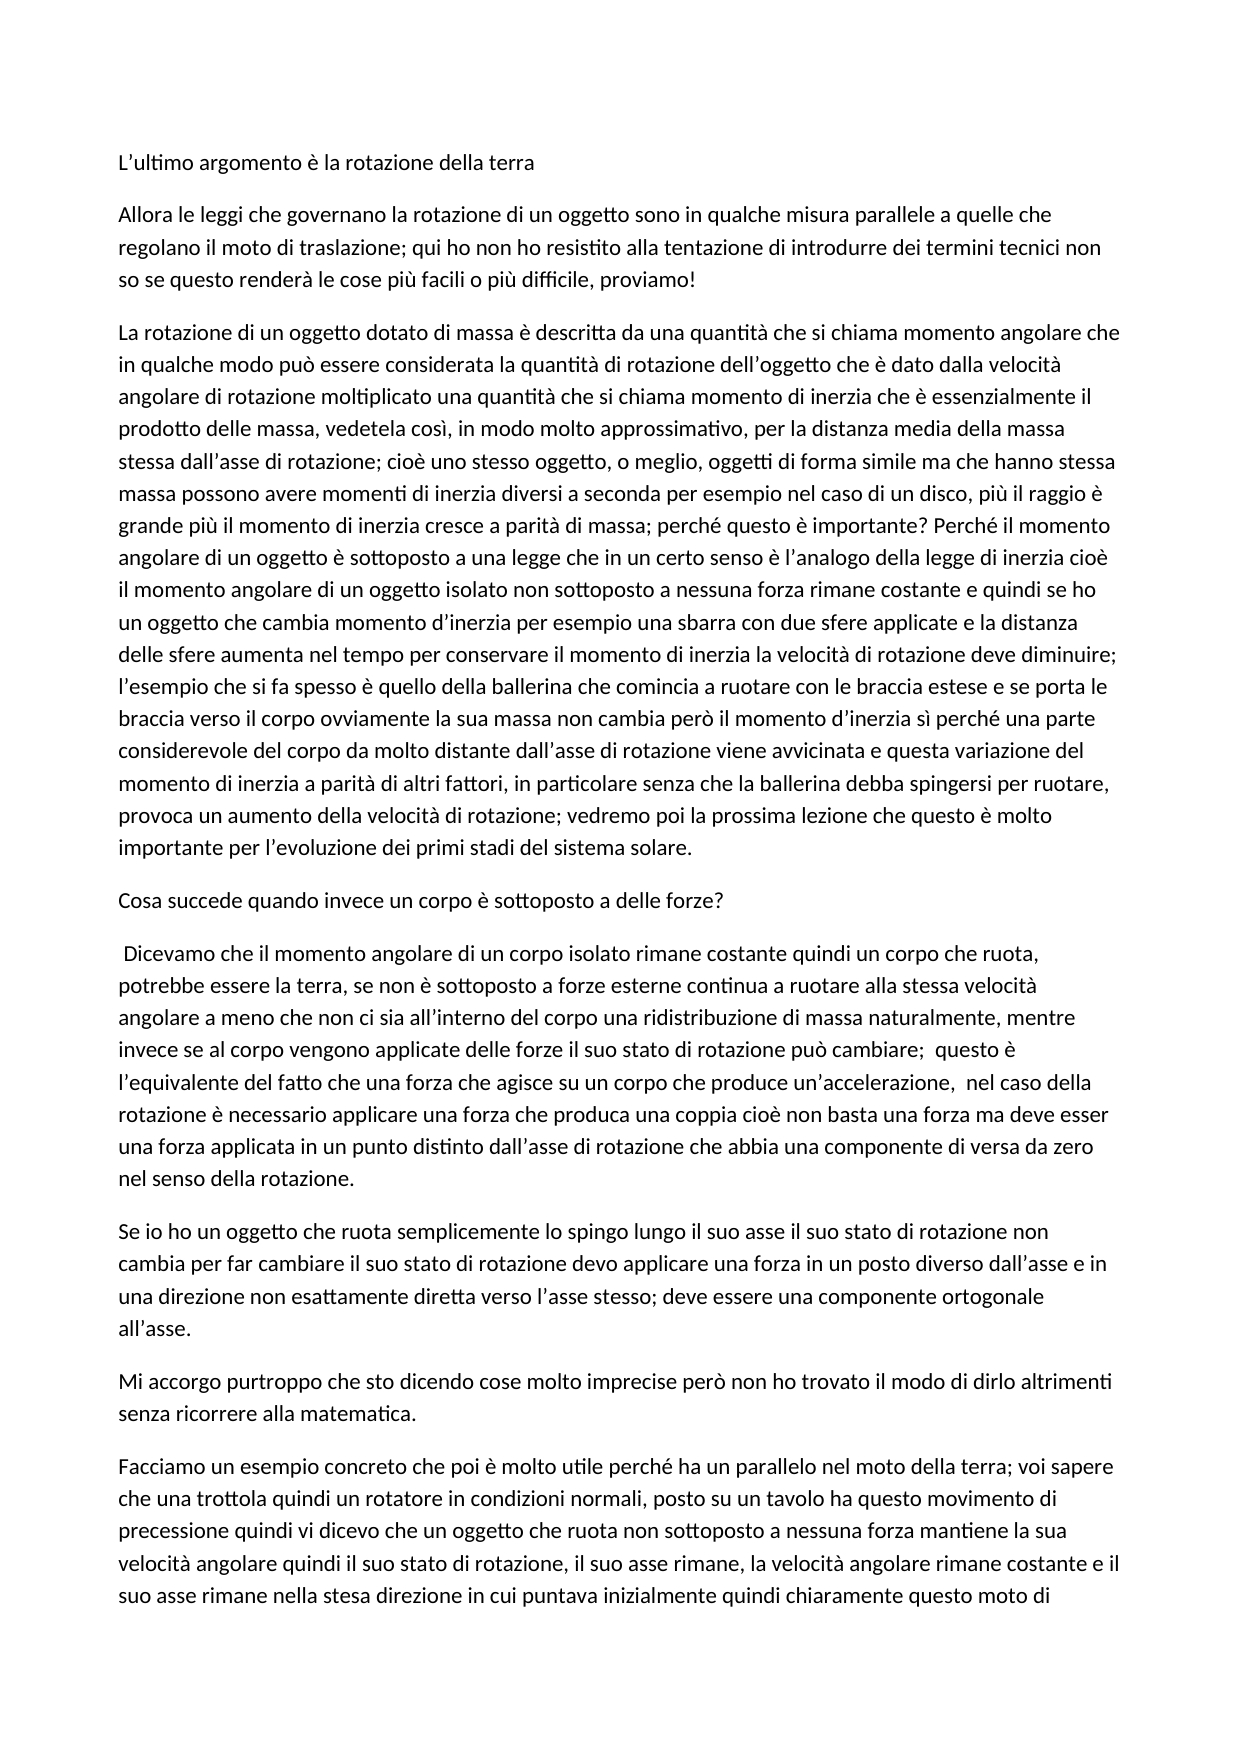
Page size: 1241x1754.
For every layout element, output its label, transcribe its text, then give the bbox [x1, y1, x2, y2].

text Cosa succede quando invece un corpo è sottoposto a delle forze? [118, 886, 1122, 914]
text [118, 1452, 1122, 1609]
text Mi accorgo purtroppo che sto dicendo cose molto imprecise però non ho trovato il modo di dirlo altrimenti senza ricorrere alla matematica. [118, 1367, 1122, 1427]
text Allora le leggi che governano la rotazione di un oggetto sono in qualche misura parallele a quelle che regolano il moto di traslazione; qui ho non ho resistito alla tentazione di introdurre dei termini tecnici non so se questo renderà le cose più facili o più difficile, proviamo! [118, 201, 1122, 293]
text Se io ho un oggetto che ruota semplicemente lo spingo lungo il suo asse il suo stato di rotazione non cambia per far cambiare il suo stato di rotazione devo applicare una forza in un posto diverso dall’asse e in una direzione non esattamente diretta verso l’asse stesso; deve essere una componente ortogonale all’asse. [118, 1217, 1122, 1342]
text L’ultimo argomento è la rotazione della terra [118, 148, 1122, 176]
text Dicevamo che il momento angolare di un corpo isolato rimane costante quindi un corpo che ruota, potrebbe essere la terra, se non è sottoposto a forze esterne continua a ruotare alla stessa velocità angolare a meno che non ci sia all’interno del corpo una ridistribuzione di massa naturalmente, mentre invece se al corpo vengono applicate delle forze il suo stato di rotazione può cambiare; questo è l’equivalente del fatto che una forza che agisce su un corpo che produce un’accelerazione, nel caso della rotazione è necessario applicare una forza che produca una coppia cioè non basta una forza ma deve esser una forza applicata in un punto distinto dall’asse di rotazione che abbia una componente di versa da zero nel senso della rotazione. [118, 939, 1122, 1192]
text La rotazione di un oggetto dotato di massa è descritta da una quantità che si chiama momento angolare che in qualche modo può essere considerata la quantità di rotazione dell’oggetto che è dato dalla velocità angolare di rotazione moltiplicato una quantità che si chiama momento di inerzia che è essenzialmente il prodotto delle massa, vedetela così, in modo molto approssimativo, per la distanza media della massa stessa dall’asse di rotazione; cioè uno stesso oggetto, o meglio, oggetti di forma simile ma che hanno stessa massa possono avere momenti di inerzia diversi a seconda per esempio nel caso di un disco, più il raggio è grande più il momento di inerzia cresce a parità di massa; perché questo è importante? Perché il momento angolare di un oggetto è sottoposto a una legge che in un certo senso è l’analogo della legge di inerzia cioè il momento angolare di un oggetto isolato non sottoposto a nessuna forza rimane costante e quindi se ho un oggetto che cambia momento d’inerzia per esempio una sbarra con due sfere applicate e la distanza delle sfere aumenta nel tempo per conservare il momento di inerzia la velocità di rotazione deve diminuire; l’esempio che si fa spesso è quello della ballerina che comincia a ruotare con le braccia estese e se porta le braccia verso il corpo ovviamente la sua massa non cambia però il momento d’inerzia sì perché una parte considerevole del corpo da molto distante dall’asse di rotazione viene avvicinata e questa variazione del momento di inerzia a parità di altri fattori, in particolare senza che la ballerina debba spingersi per ruotare, provoca un aumento della velocità di rotazione; vedremo poi la prossima lezione che questo è molto importante per l’evoluzione dei primi stadi del sistema solare. [118, 318, 1122, 861]
